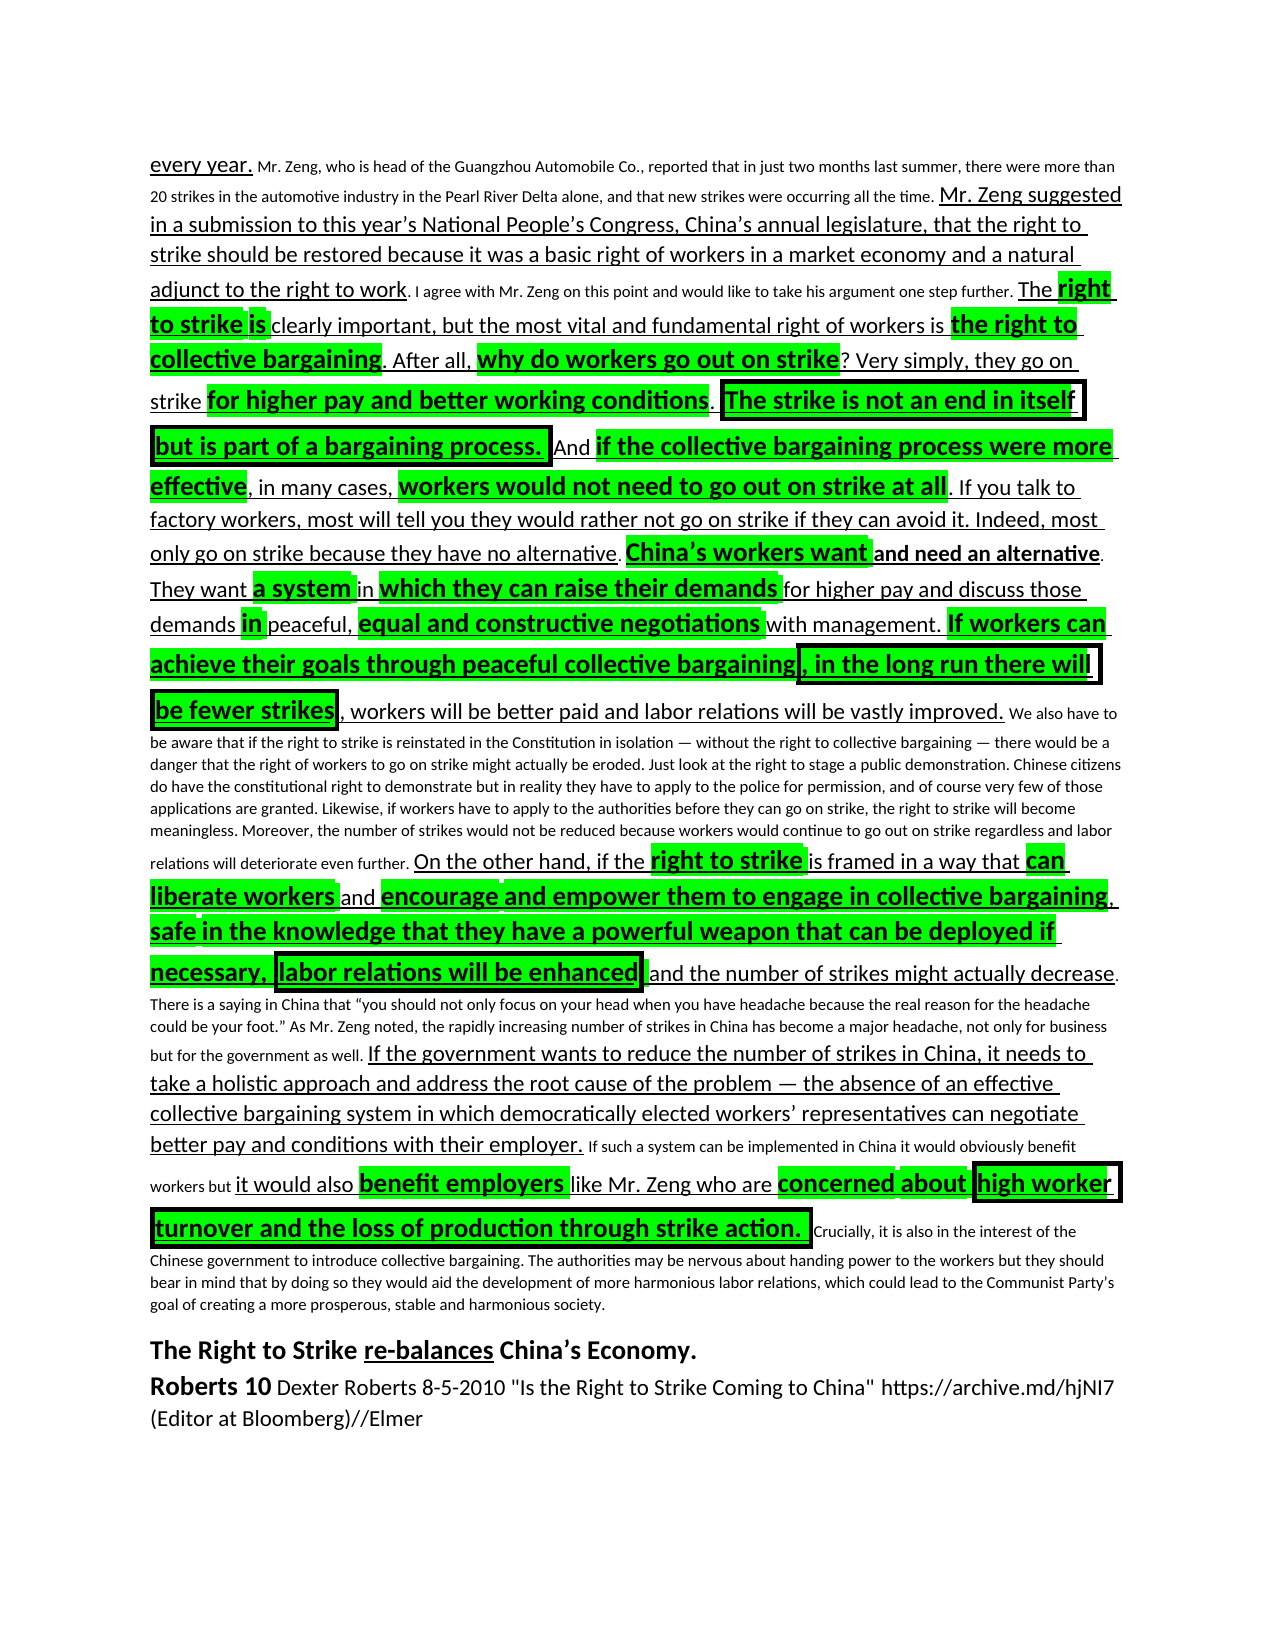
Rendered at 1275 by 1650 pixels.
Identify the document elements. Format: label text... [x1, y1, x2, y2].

subtitle The Right to Strike re-balances China’s Economy. [150, 1333, 1125, 1366]
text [150, 150, 1125, 1315]
text Roberts 10 Dexter Roberts 8-5-2010 "Is the Right to Strike Coming to China" https://archive.md/hjNI7 (Editor at Bloomberg)//Elmer [150, 1369, 1125, 1432]
